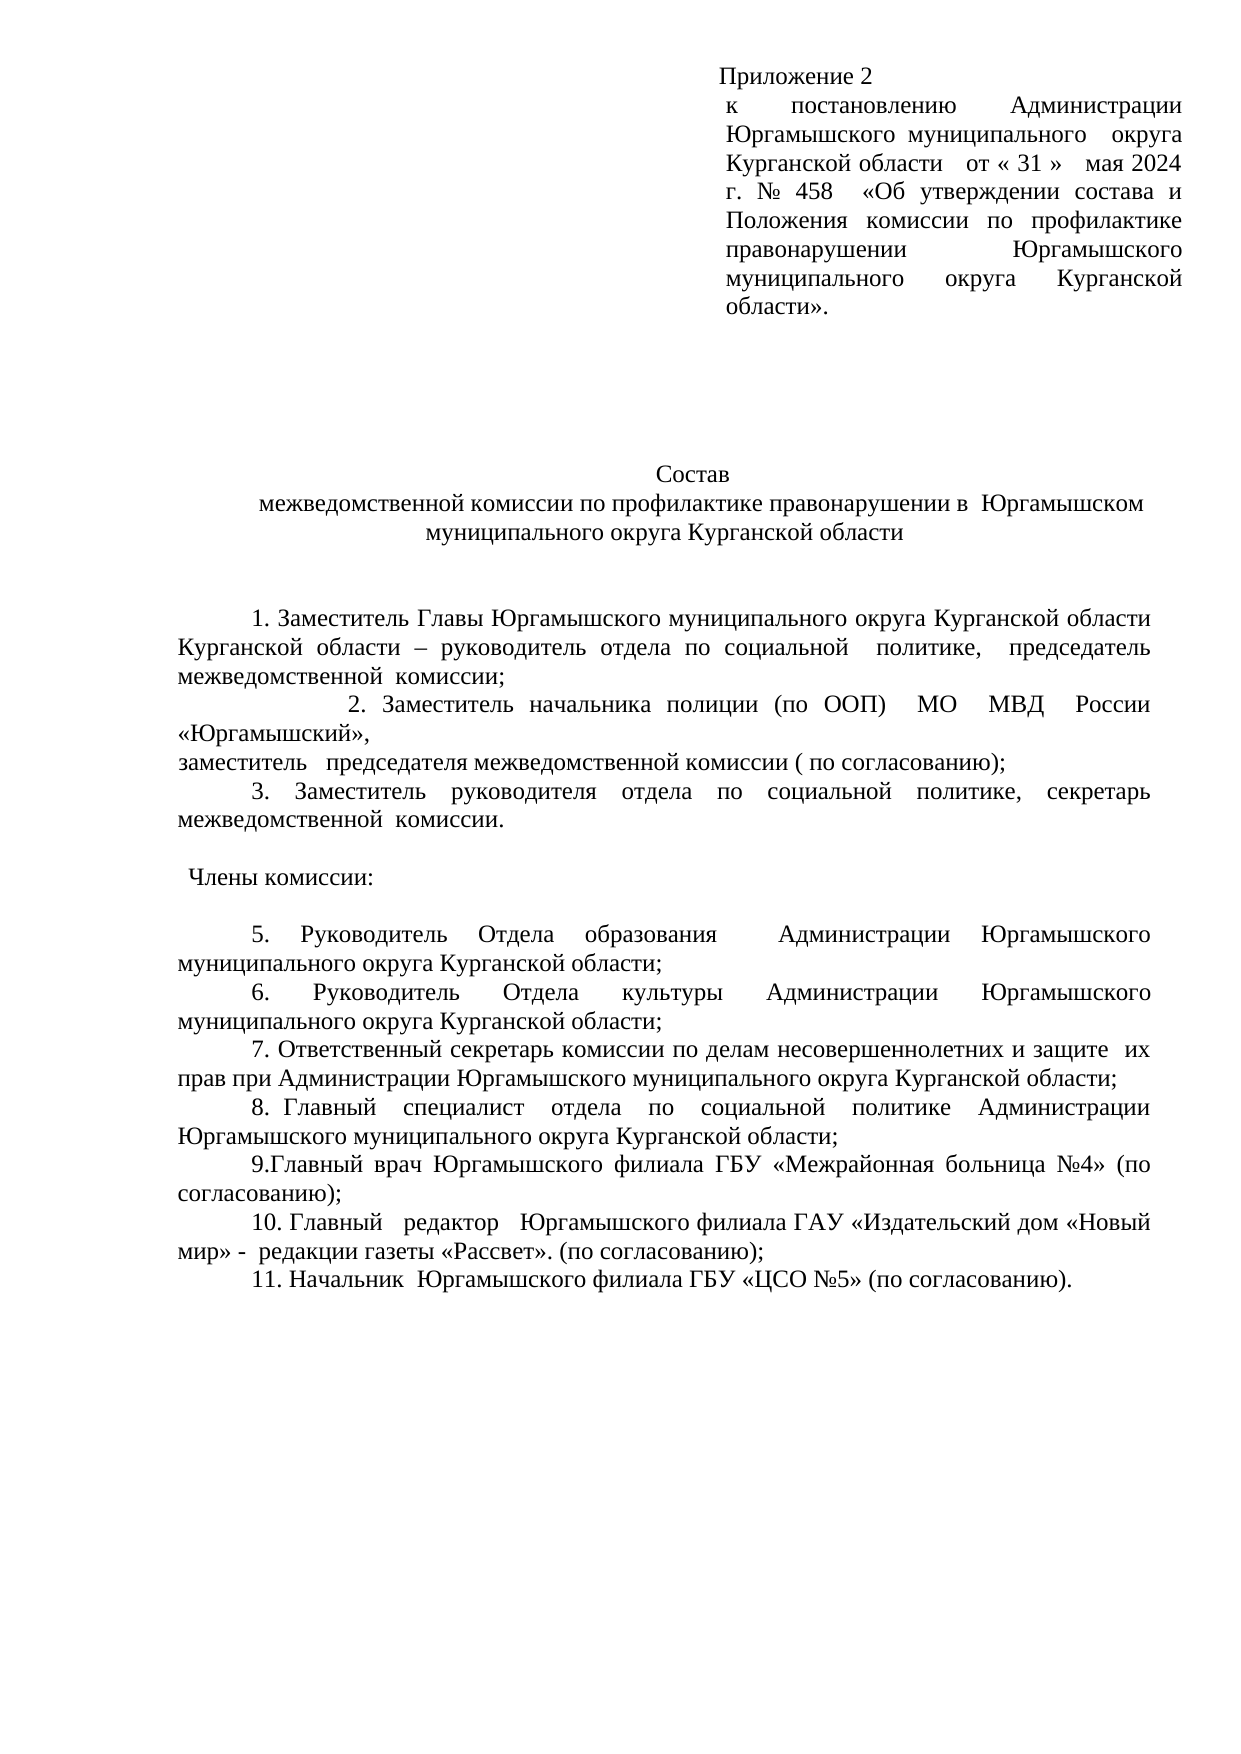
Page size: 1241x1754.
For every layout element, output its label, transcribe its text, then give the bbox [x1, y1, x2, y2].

text 11. Начальник Юргамышского филиала ГБУ «ЦСО №5» (по согласованию). [177, 1264, 1152, 1293]
text заместитель председателя межведомственной комиссии ( по согласованию); [141, 747, 1152, 776]
text межведомственной комиссии по профилактике правонарушении в Юргамышском муниципального округа Курганской области [177, 488, 1152, 546]
text 3. Заместитель руководителя отдела по социальной политике, секретарь межведомственной комиссии. [177, 776, 1152, 833]
text 9.Главный врач Юргамышского филиала ГБУ «Межрайонная больница №4» (по согласованию); [177, 1149, 1152, 1207]
table_header Приложение 2 к постановлению Администрации Юргамышского муниципального округа Курганской области от « 31 » мая 2024 г. № 458 «Об утверждении состава и Положения комиссии по профилактике правонарушении Юргамышского муниципального округа Курганской области». [708, 61, 1194, 371]
text 8. Главный специалист отдела по социальной политике Администрации Юргамышского муниципального округа Курганской области; [177, 1092, 1152, 1149]
text 6. Руководитель Отдела культуры Администрации Юргамышского муниципального округа Курганской области; [177, 977, 1152, 1034]
text 2. Заместитель начальника полиции (по ООП) МО МВД России «Юргамышский», [177, 689, 1152, 747]
text 10. Главный редактор Юргамышского филиала ГАУ «Издательский дом «Новый мир» - редакции газеты «Рассвет». (по согласованию); [177, 1207, 1152, 1264]
text Состав [177, 459, 1152, 488]
text 5. Руководитель Отдела образования Администрации Юргамышского муниципального округа Курганской области; [177, 919, 1152, 977]
text 1. Заместитель Главы Юргамышского муниципального округа Курганской области Курганской области – руководитель отдела по социальной политике, председатель межведомственной комиссии; [177, 603, 1152, 689]
text 7. Ответственный секретарь комиссии по делам несовершеннолетних и защите их прав при Администрации Юргамышского муниципального округа Курганской области; [177, 1034, 1152, 1092]
text Члены комиссии: [132, 862, 1152, 891]
